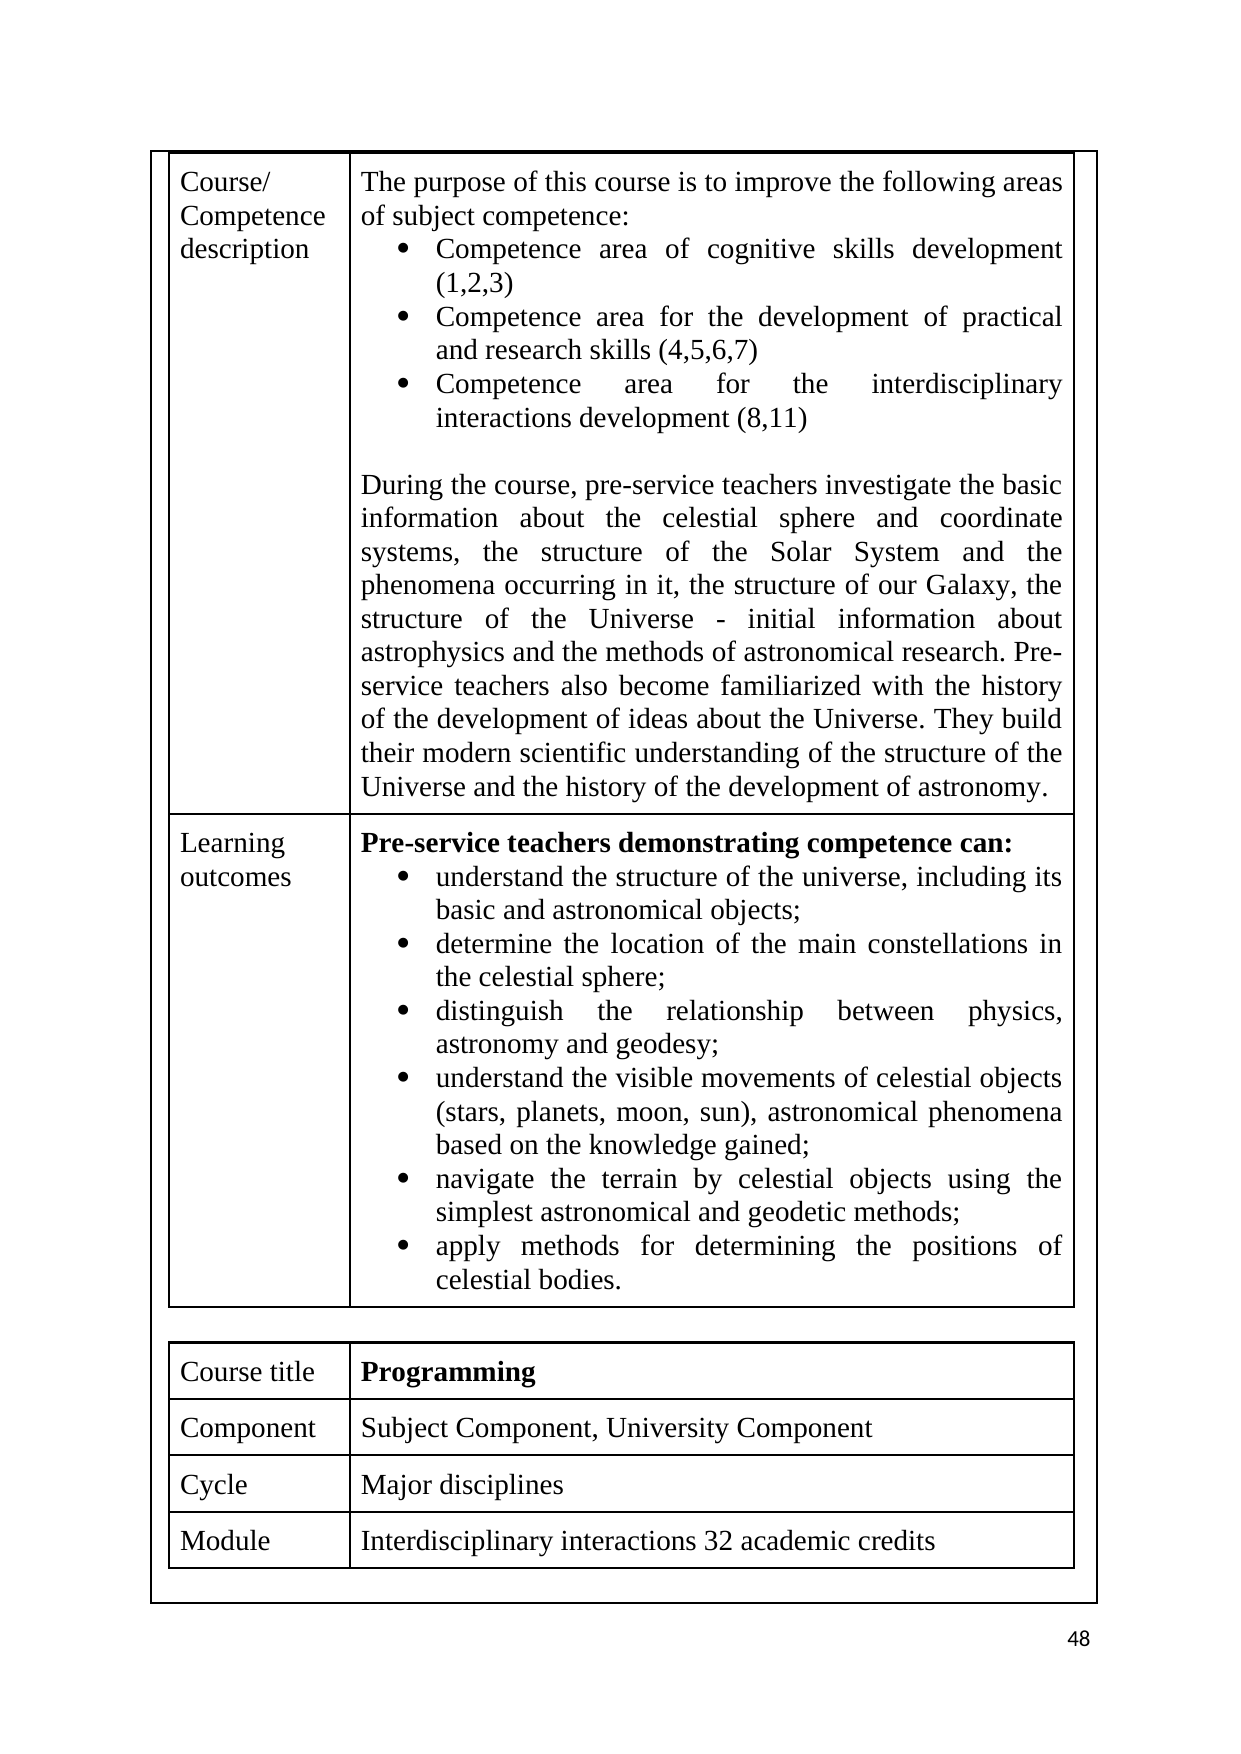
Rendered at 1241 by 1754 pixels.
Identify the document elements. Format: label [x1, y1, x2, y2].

table_cell [152, 152, 1096, 1602]
